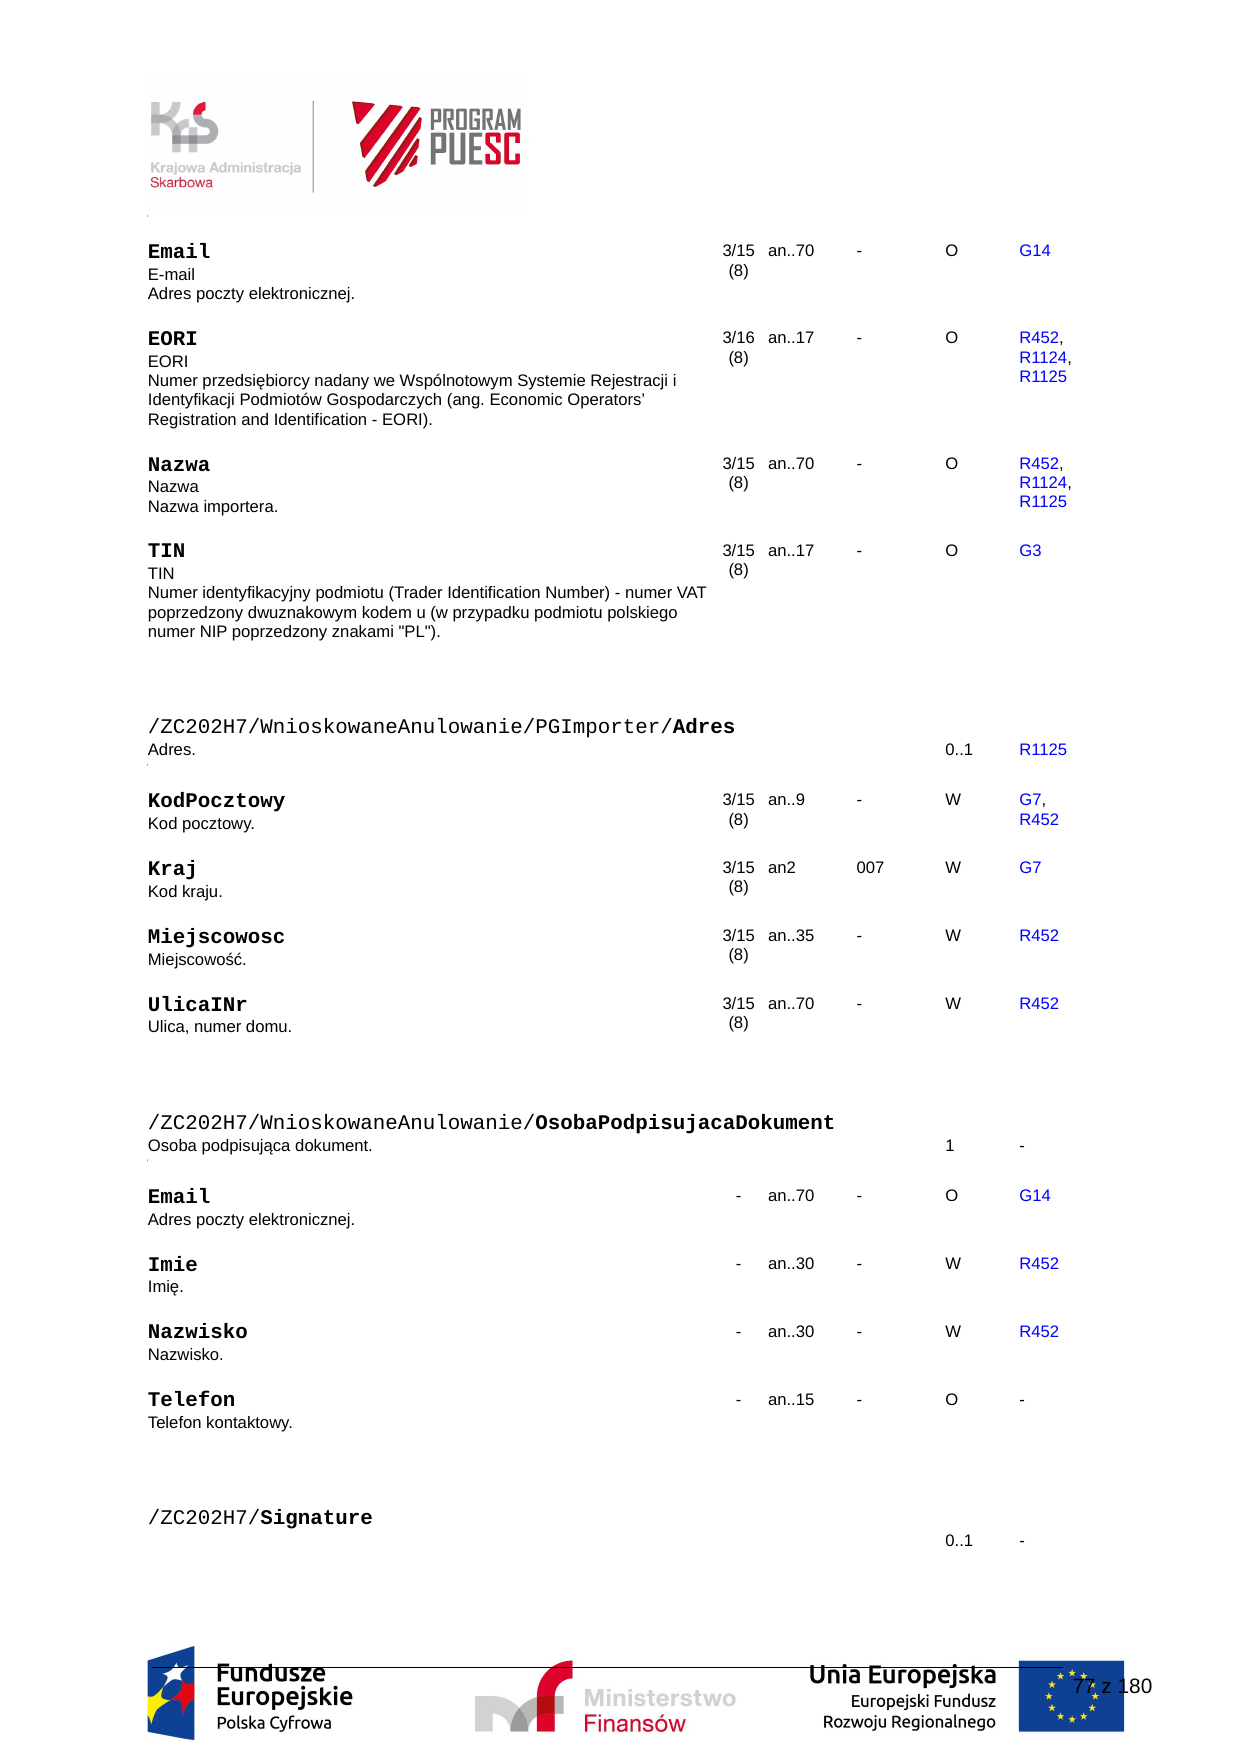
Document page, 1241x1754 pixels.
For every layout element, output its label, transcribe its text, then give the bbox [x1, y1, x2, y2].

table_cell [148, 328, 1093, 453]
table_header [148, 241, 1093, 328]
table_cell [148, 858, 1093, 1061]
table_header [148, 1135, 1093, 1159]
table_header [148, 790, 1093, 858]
text /ZC202H7/Signature [148, 1507, 1122, 1531]
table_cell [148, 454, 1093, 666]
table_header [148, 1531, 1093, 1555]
text /ZC202H7/WnioskowaneAnulowanie/PGImporter/Adres [148, 716, 1122, 740]
text /ZC202H7/WnioskowaneAnulowanie/OsobaPodpisujacaDokument [148, 1112, 1122, 1135]
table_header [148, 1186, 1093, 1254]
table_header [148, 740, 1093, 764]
picture [147, 73, 529, 215]
picture [147, 1646, 1125, 1740]
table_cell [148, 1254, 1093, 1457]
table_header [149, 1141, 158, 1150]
